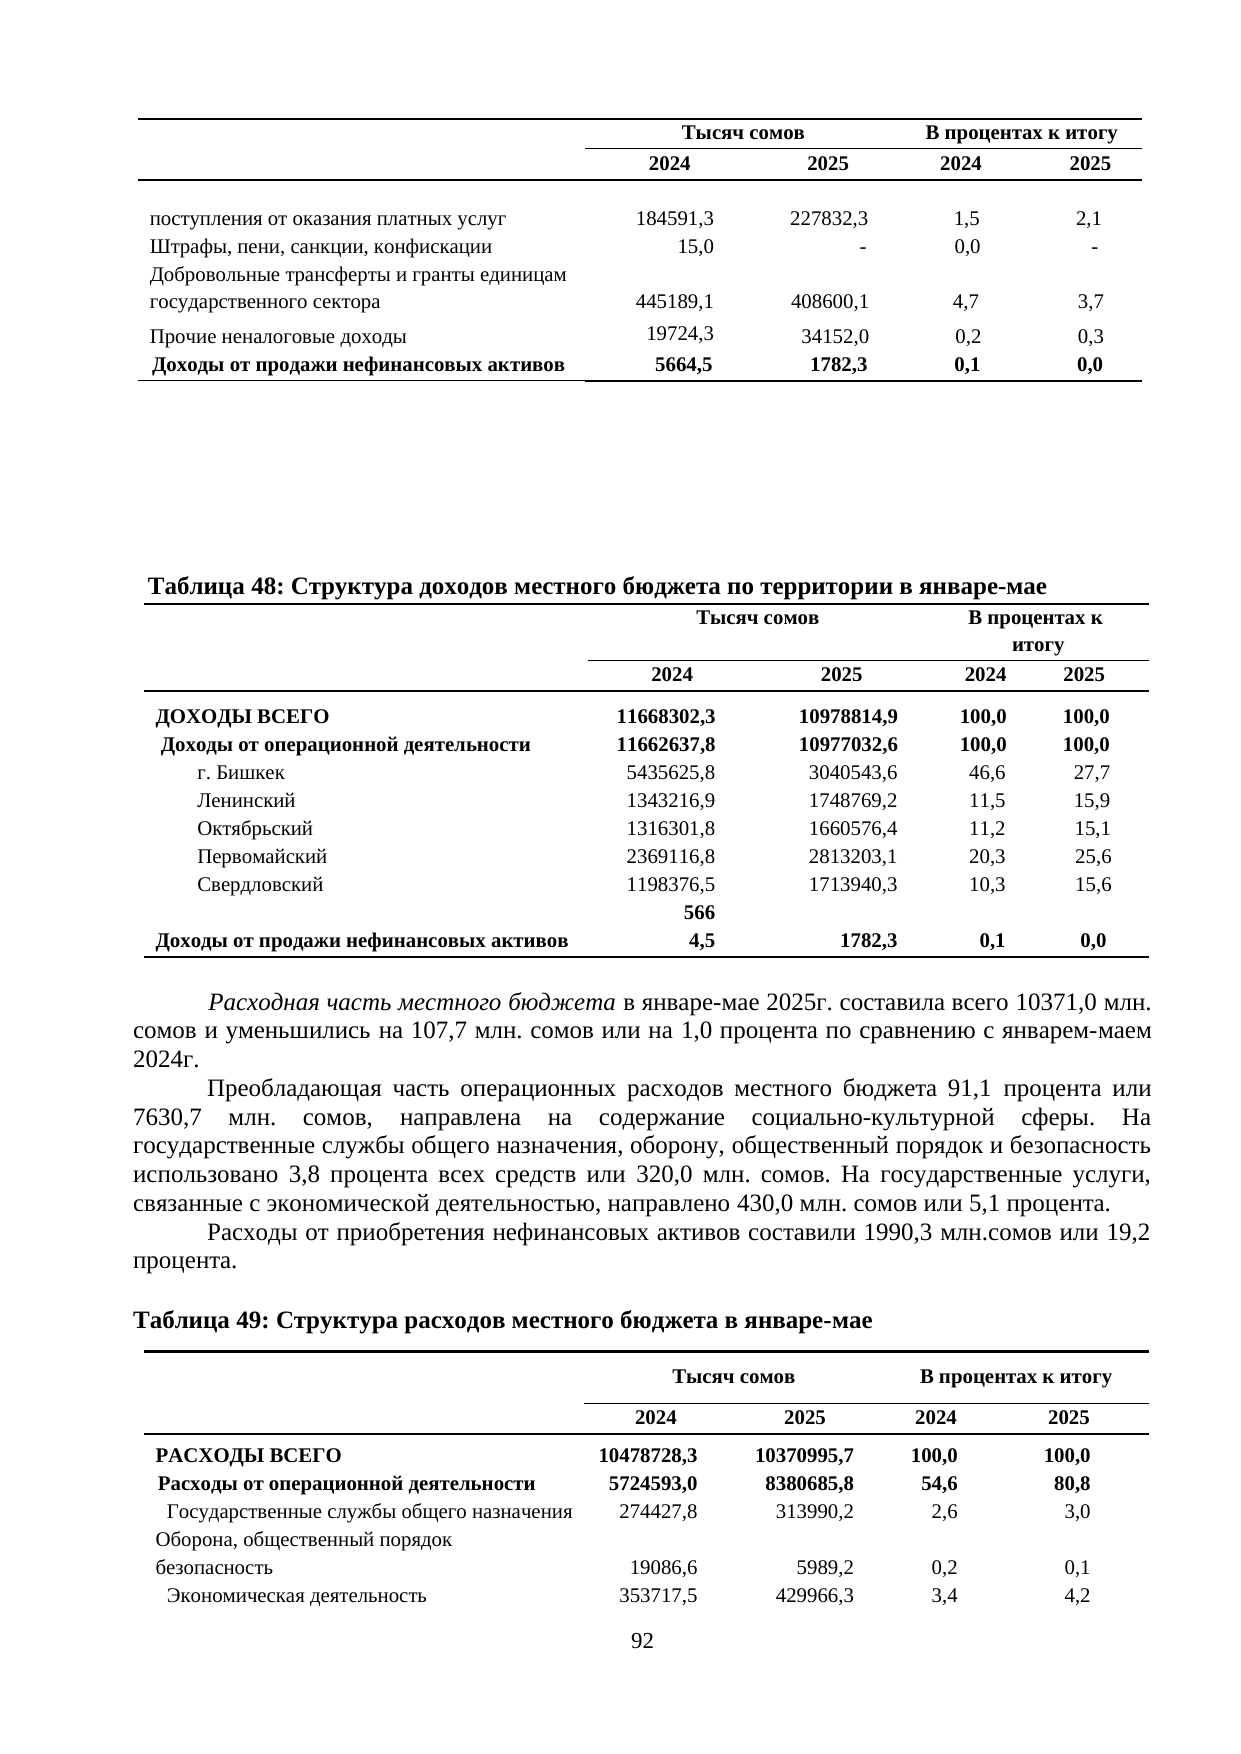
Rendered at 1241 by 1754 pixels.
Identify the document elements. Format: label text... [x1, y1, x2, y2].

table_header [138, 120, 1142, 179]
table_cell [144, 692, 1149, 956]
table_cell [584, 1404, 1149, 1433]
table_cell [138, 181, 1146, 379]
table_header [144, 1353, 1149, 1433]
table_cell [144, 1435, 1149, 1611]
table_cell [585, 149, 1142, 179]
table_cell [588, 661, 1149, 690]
text Преобладающая часть операционных расходов местного бюджета 91,1 процента или 7630,7 млн. сомов, направлена на содержание социально-культурной сферы. На государственные службы общего назначения, оборону, общественный порядок и безопасность использовано 3,8 процента всех средств или 320,0 млн. сомов. На государственные услуги, связанные с экономической деятельностью, направлено 430,0 млн. сомов или 5,1 процента. [133, 1073, 1152, 1217]
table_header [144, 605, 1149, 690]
text Расходная часть местного бюджета в январе-мае 2025г. составила всего 10371,0 млн. сомов и уменьшились на 107,7 млн. сомов или на 1,0 процента по сравнению с январем-маем 2024г. [133, 987, 1152, 1073]
text Таблица 49: Структура расходов местного бюджета в январе-мае [133, 1306, 1152, 1334]
text Расходы от приобретения нефинансовых активов составили 1990,3 млн.сомов или 19,2 процента. [133, 1217, 1152, 1274]
text Таблица 48: Структура доходов местного бюджета по территории в январе-мае [148, 571, 1152, 600]
